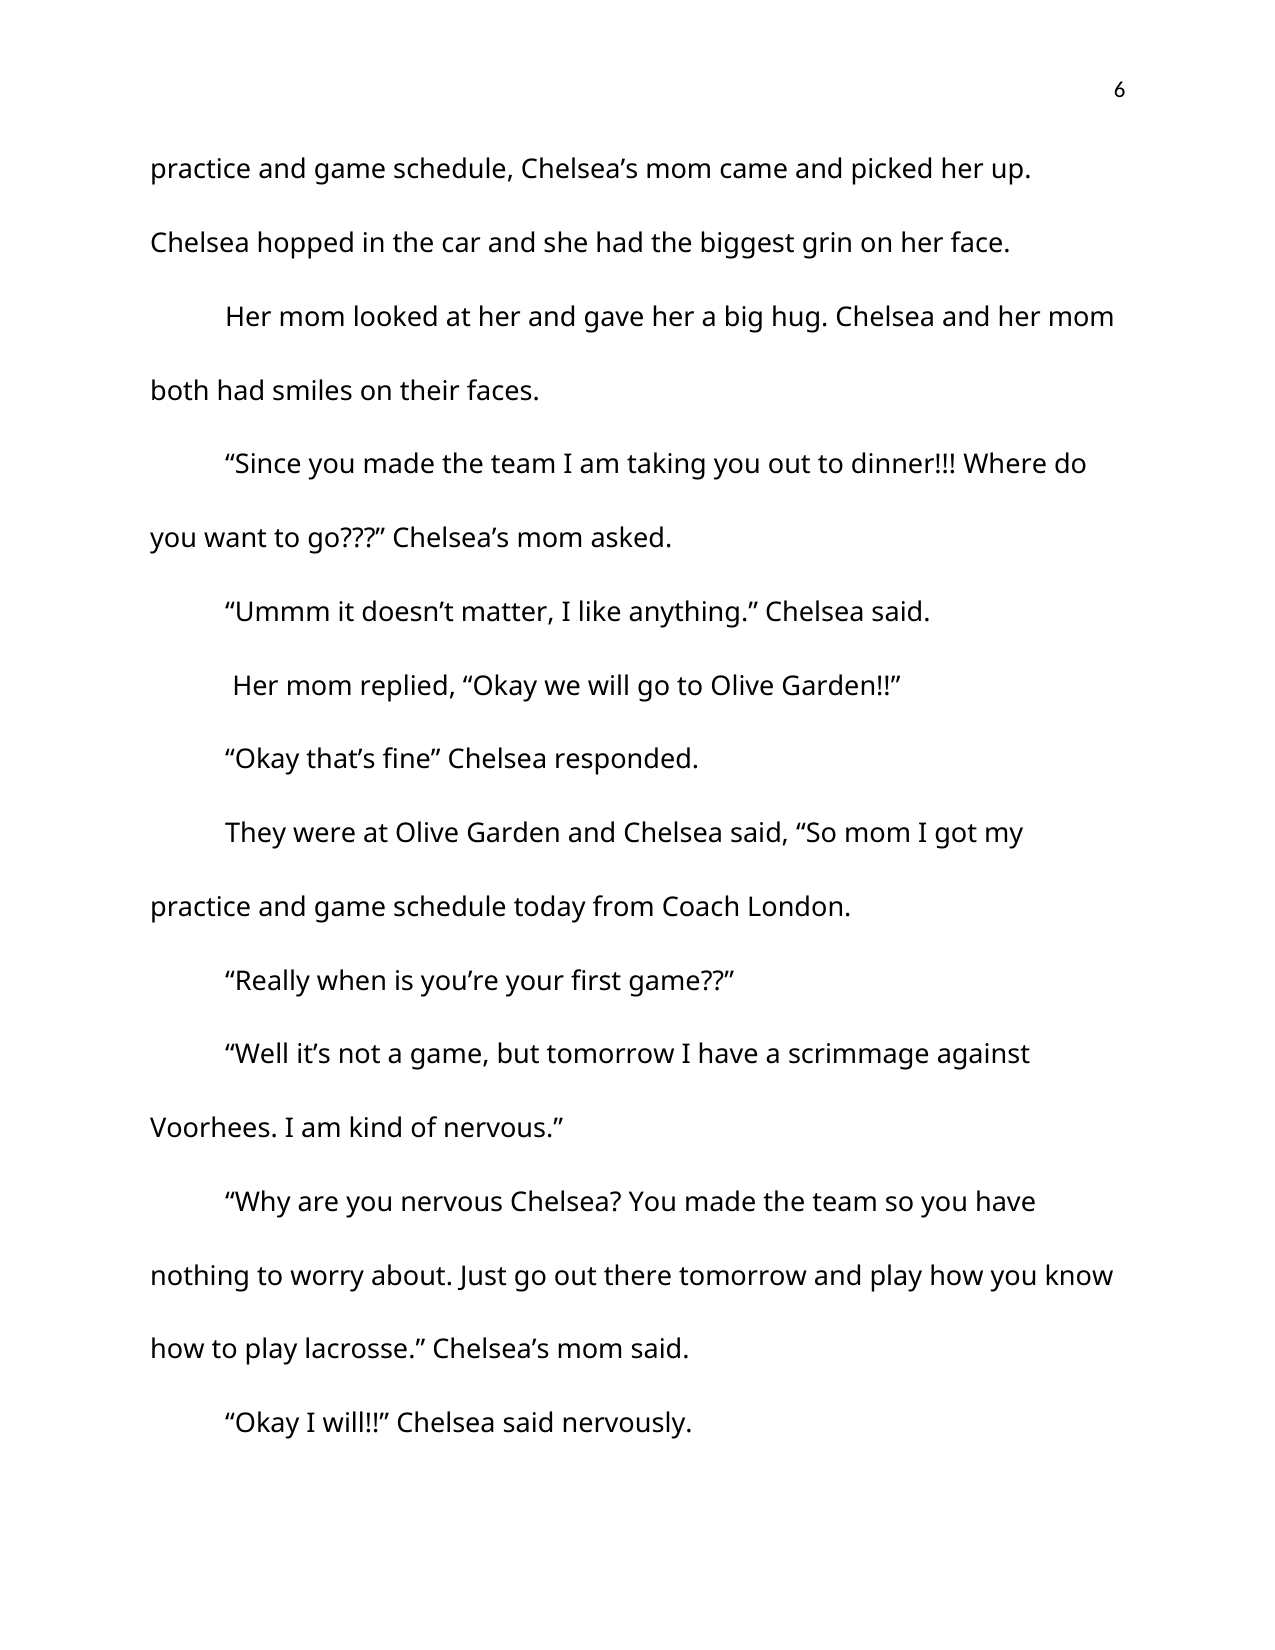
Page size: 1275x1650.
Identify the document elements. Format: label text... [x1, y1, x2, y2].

text “Okay that’s fine” Chelsea responded. [150, 740, 1125, 777]
text Her mom replied, “Okay we will go to Olive Garden!!” [150, 666, 1125, 703]
text “Ummm it doesn’t matter, I like anything.” Chelsea said. [150, 592, 1125, 629]
text “Since you made the team I am taking you out to dinner!!! Where do you want to go???” Chelsea’s mom asked. [150, 445, 1125, 556]
text “Okay I will!!” Chelsea said nervously. [150, 1404, 1125, 1441]
text “Really when is you’re your first game??” [150, 961, 1125, 998]
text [150, 150, 1125, 261]
text “Well it’s not a game, but tomorrow I have a scrimmage against Voorhees. I am kind of nervous.” [150, 1035, 1125, 1146]
text They were at Olive Garden and Chelsea said, “So mom I got my practice and game schedule today from Coach London. [150, 814, 1125, 924]
text Her mom looked at her and gave her a big hug. Chelsea and her mom both had smiles on their faces. [150, 297, 1125, 408]
text “Why are you nervous Chelsea? You made the team so you have nothing to worry about. Just go out there tomorrow and play how you know how to play lacrosse.” Chelsea’s mom said. [150, 1182, 1125, 1367]
